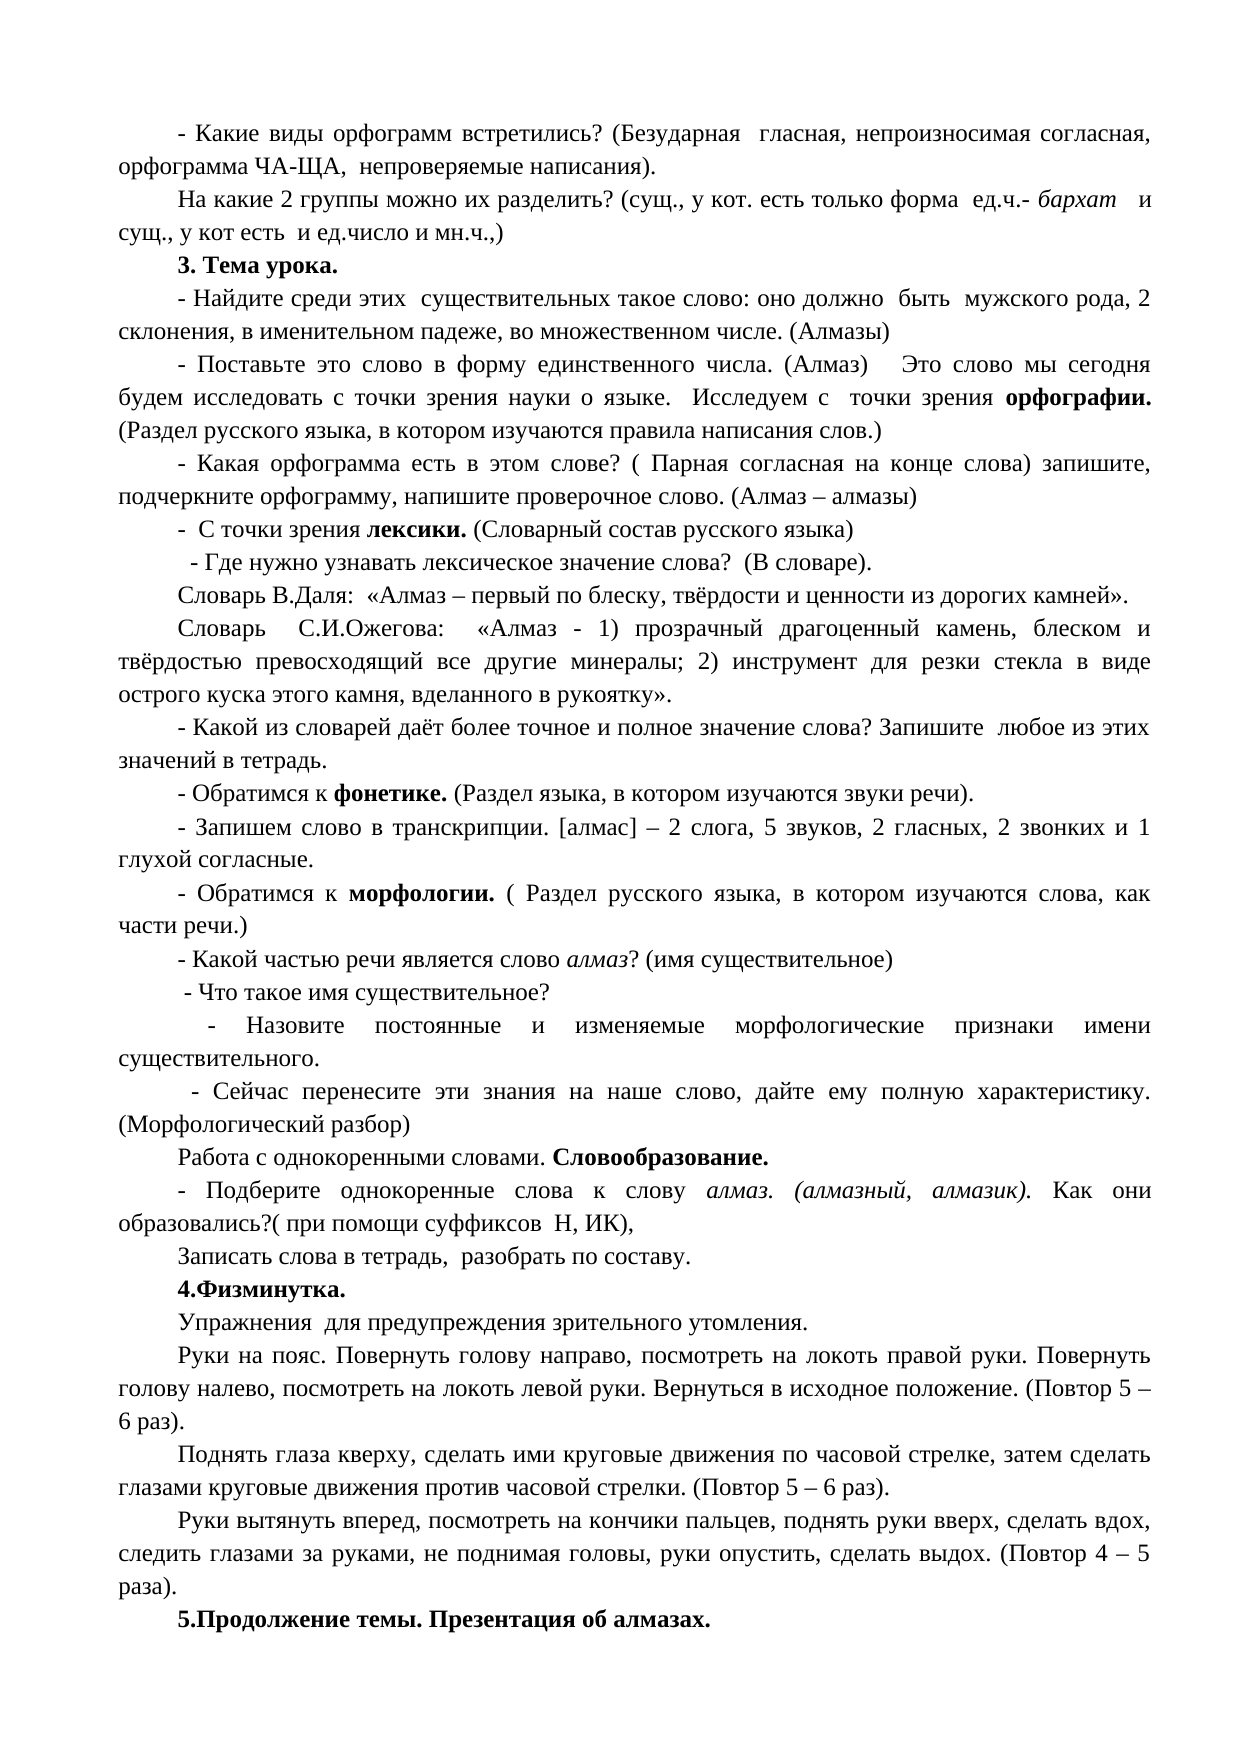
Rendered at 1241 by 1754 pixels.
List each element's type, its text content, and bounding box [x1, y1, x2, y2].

text Записать слова в тетрадь, разобрать по составу. [118, 1241, 1152, 1269]
text - Обратимся к фонетике. (Раздел языка, в котором изучаются звуки речи). [118, 778, 1152, 807]
text 5.Продолжение темы. Презентация об алмазах. [118, 1604, 1152, 1633]
text - Где нужно узнавать лексическое значение слова? (В словаре). [118, 547, 1152, 576]
text - Поставьте это слово в форму единственного числа. (Алмаз) Это слово мы сегодня будем исследовать с точки зрения науки о языке. Исследуем с точки зрения орфографии. (Раздел русского языка, в котором изучаются правила написания слов.) [118, 349, 1152, 444]
text Словарь В.Даля: «Алмаз – первый по блеску, твёрдости и ценности из дорогих камней». [118, 580, 1152, 609]
text - Какая орфограмма есть в этом слове? ( Парная согласная на конце слова) запишите, подчеркните орфограмму, напишите проверочное слово. (Алмаз – алмазы) [118, 448, 1152, 510]
text - Какой частью речи является слово алмаз? (имя существительное) [118, 944, 1152, 972]
text Работа с однокоренными словами. Словообразование. [118, 1142, 1152, 1171]
text На какие 2 группы можно их разделить? (сущ., у кот. есть только форма ед.ч.- бархат и сущ., у кот есть и ед.число и мн.ч.,) [118, 184, 1152, 246]
text - Назовите постоянные и изменяемые морфологические признаки имени существительного. [118, 1010, 1152, 1071]
text - Какой из словарей даёт более точное и полное значение слова? Запишите любое из этих значений в тетрадь. [118, 712, 1152, 774]
text 4.Физминутка. [118, 1274, 1152, 1303]
text - Какие виды орфограмм встретились? (Безударная гласная, непроизносимая согласная, орфограмма ЧА-ЩА, непроверяемые написания). [118, 118, 1152, 180]
text Поднять глаза кверху, сделать ими круговые движения по часовой стрелке, затем сделать глазами круговые движения против часовой стрелки. (Повтор 5 – 6 раз). [118, 1439, 1152, 1501]
text - Обратимся к морфологии. ( Раздел русского языка, в котором изучаются слова, как части речи.) [118, 878, 1152, 939]
text 3. Тема урока. [118, 250, 1152, 279]
text - Сейчас перенесите эти знания на наше слово, дайте ему полную характеристику. (Морфологический разбор) [118, 1076, 1152, 1137]
text Руки на пояс. Повернуть голову направо, посмотреть на локоть правой руки. Повернуть голову налево, посмотреть на локоть левой руки. Вернуться в исходное положение. (Повтор 5 – 6 раз). [118, 1340, 1152, 1435]
text - Найдите среди этих существительных такое слово: оно должно быть мужского рода, 2 склонения, в именительном падеже, во множественном числе. (Алмазы) [118, 283, 1152, 345]
text - Запишем слово в транскрипции. [алмас] – 2 слога, 5 звуков, 2 гласных, 2 звонких и 1 глухой согласные. [118, 812, 1152, 873]
text Упражнения для предупреждения зрительного утомления. [118, 1307, 1152, 1336]
text Словарь С.И.Ожегова: «Алмаз - 1) прозрачный драгоценный камень, блеском и твёрдостью превосходящий все другие минералы; 2) инструмент для резки стекла в виде острого куска этого камня, вделанного в рукоятку». [118, 613, 1152, 708]
text Руки вытянуть вперед, посмотреть на кончики пальцев, поднять руки вверх, сделать вдох, следить глазами за руками, не поднимая головы, руки опустить, сделать выдох. (Повтор 4 – 5 раза). [118, 1505, 1152, 1600]
text - Что такое имя существительное? [118, 977, 1152, 1005]
text - Подберите однокоренные слова к слову алмаз. (алмазный, алмазик). Как они образовались?( при помощи суффиксов Н, ИК), [118, 1175, 1152, 1237]
text - С точки зрения лексики. (Словарный состав русского языка) [118, 514, 1152, 543]
